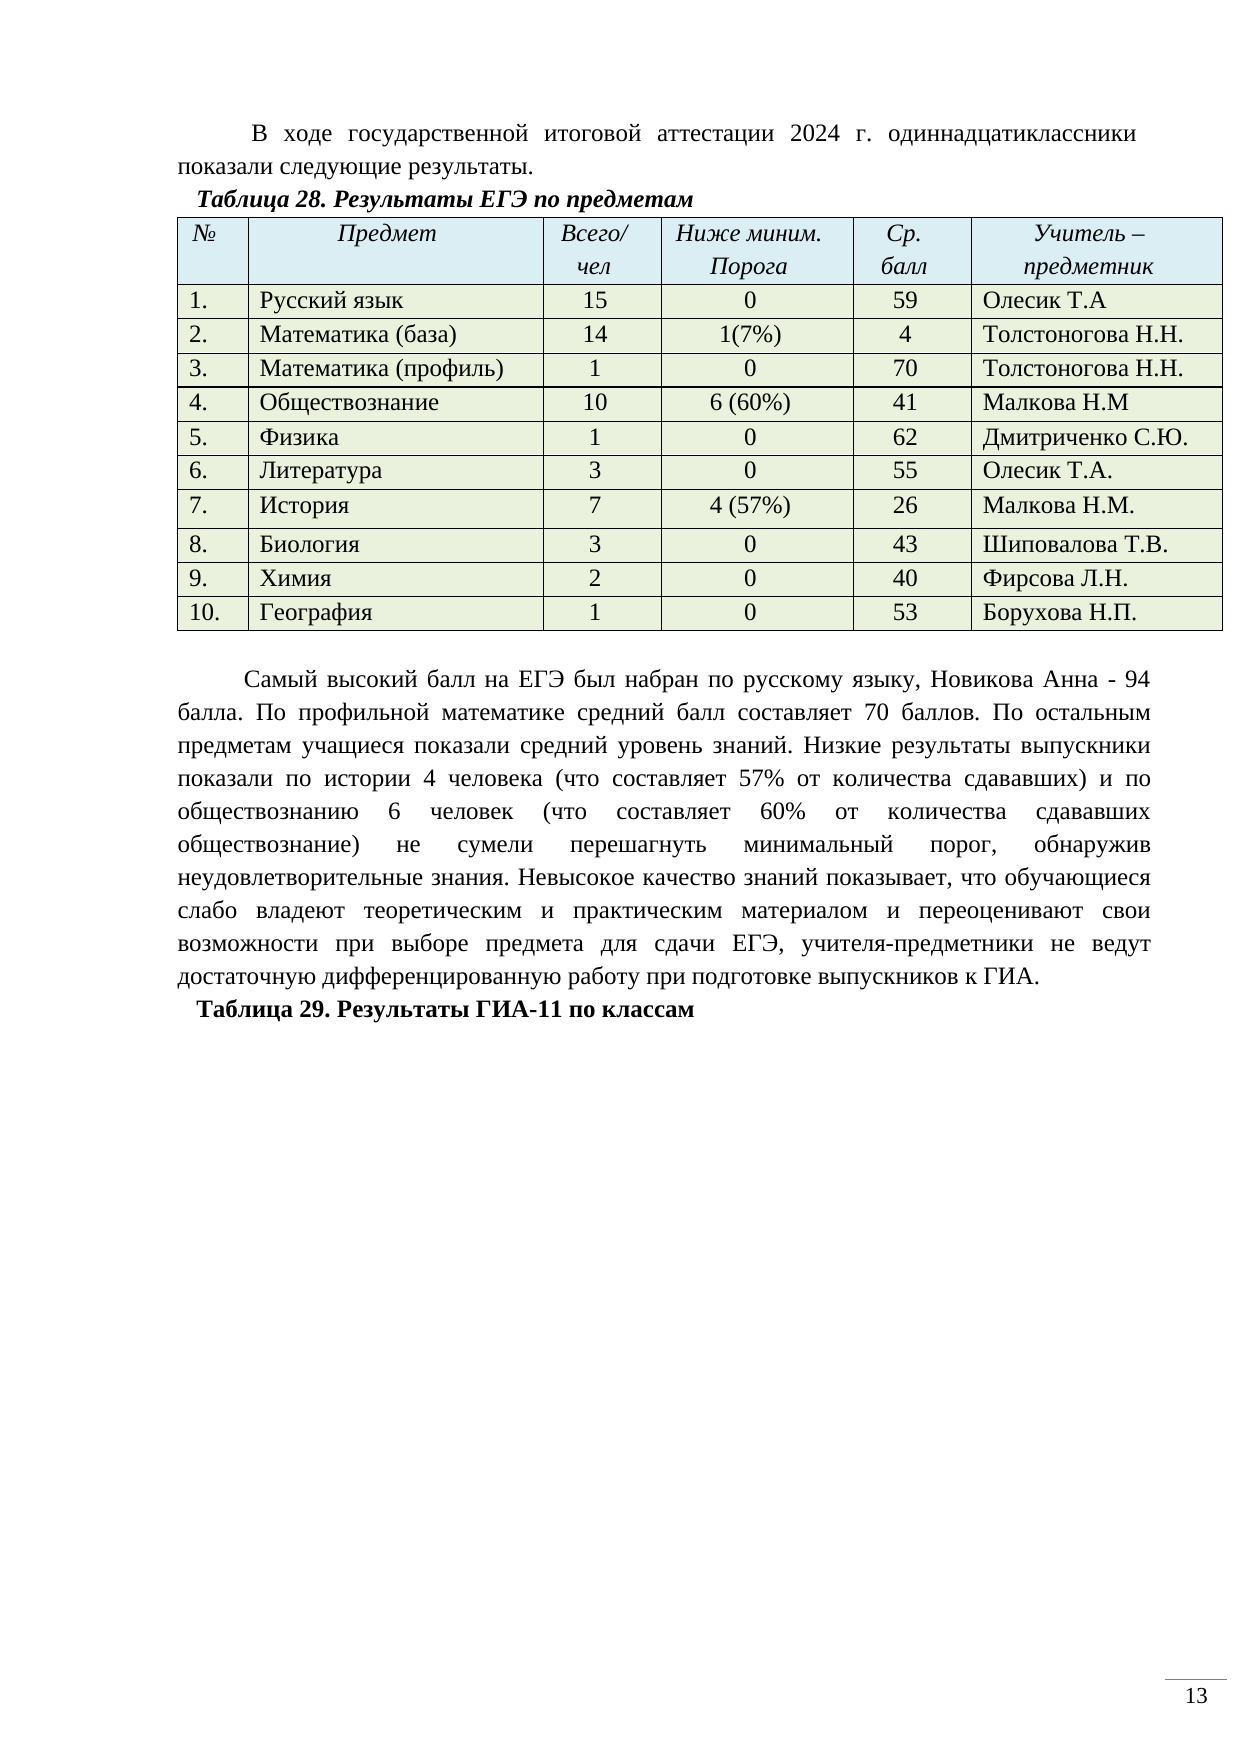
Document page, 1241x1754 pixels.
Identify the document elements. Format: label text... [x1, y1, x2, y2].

table_cell Олесик Т.А. [972, 456, 1222, 489]
table_cell 3 [544, 529, 661, 562]
table_cell 0 [662, 285, 853, 318]
table_cell 2. [178, 319, 248, 352]
table_cell Обществознание [249, 388, 543, 421]
table_cell 0 [662, 597, 853, 630]
text Таблица 29. Результаты ГИА-11 по классам [196, 994, 1097, 1023]
table_cell 1 [544, 422, 661, 454]
table_cell Математика (профиль) [249, 354, 543, 386]
table_cell 15 [544, 285, 661, 318]
table_cell 0 [662, 422, 853, 454]
table_cell 62 [854, 422, 971, 454]
table_cell 1(7%) [662, 319, 853, 352]
table_cell 2 [544, 563, 661, 596]
table_cell 5. [178, 422, 248, 454]
table_cell 1. [178, 285, 248, 318]
table_cell 3 [544, 456, 661, 489]
table_cell Фирсова Л.Н. [972, 563, 1222, 596]
table_cell Русский язык [249, 285, 543, 318]
table_header Ср. балл [854, 218, 971, 284]
table_cell 55 [854, 456, 971, 489]
table_cell Математика (база) [249, 319, 543, 352]
table_header Всего/чел [544, 218, 661, 284]
table_cell 1 [544, 597, 661, 630]
table_header Ниже миним. Порога [662, 218, 853, 284]
table_cell 9. [178, 563, 248, 596]
text Самый высокий балл на ЕГЭ был набран по русскому языку, Новикова Анна - 94 балла. По профильной математике средний балл составляет 70 баллов. По остальным предметам учащиеся показали средний уровень знаний. Низкие результаты выпускники показали по истории 4 человека (что составляет 57% от количества сдававших) и по обществознанию 6 человек (что составляет 60% от количества сдававших обществознание) не сумели перешагнуть минимальный порог, обнаружив неудовлетворительные знания. Невысокое качество знаний показывает, что обучающиеся слабо владеют теоретическим и практическим материалом и переоценивают свои возможности при выборе предмета для сдачи ЕГЭ, учителя-предметники не ведут достаточную дифференцированную работу при подготовке выпускников к ГИА. [177, 664, 1152, 990]
table_cell 0 [662, 456, 853, 489]
table_cell Биология [249, 529, 543, 562]
table_cell 14 [544, 319, 661, 352]
table_cell 41 [854, 388, 971, 421]
table_cell 4 (57%) [662, 490, 853, 528]
table_cell География [249, 597, 543, 630]
table_cell 7. [178, 490, 248, 528]
table_cell Толстоногова Н.Н. [972, 319, 1222, 352]
table_cell 43 [854, 529, 971, 562]
table_cell Малкова Н.М. [972, 490, 1222, 528]
text Таблица 28. Результаты ЕГЭ по предметам [196, 184, 1097, 213]
table_cell 3. [178, 354, 248, 386]
text В ходе государственной итоговой аттестации 2024 г. одиннадцатиклассники показали следующие результаты. [177, 118, 1137, 180]
table_cell Литература [249, 456, 543, 489]
table_cell История [249, 490, 543, 528]
table_cell 10 [544, 388, 661, 421]
table_cell Олесик Т.А [972, 285, 1222, 318]
table_cell Малкова Н.М [972, 388, 1222, 421]
table_cell 26 [854, 490, 971, 528]
table_header Предмет [249, 218, 543, 284]
table_cell 6. [178, 456, 248, 489]
table_cell 59 [854, 285, 971, 318]
table_cell 4 [854, 319, 971, 352]
table_header № [178, 218, 248, 284]
table_cell Борухова Н.П. [972, 597, 1222, 630]
table_cell 1 [544, 354, 661, 386]
table_cell Дмитриченко С.Ю. [972, 422, 1222, 454]
table_cell 40 [854, 563, 971, 596]
table_cell 10. [178, 597, 248, 630]
table_cell Шиповалова Т.В. [972, 529, 1222, 562]
table_cell Физика [249, 422, 543, 454]
table_cell 0 [662, 563, 853, 596]
table_cell Толстоногова Н.Н. [972, 354, 1222, 386]
table_cell 70 [854, 354, 971, 386]
table_cell Химия [249, 563, 543, 596]
table_cell 0 [662, 529, 853, 562]
table_cell 4. [178, 388, 248, 421]
table_cell 0 [662, 354, 853, 386]
table_cell 8. [178, 529, 248, 562]
table_cell 53 [854, 597, 971, 630]
table_cell 7 [544, 490, 661, 528]
table_header Учитель – предметник [972, 218, 1222, 284]
table_cell 6 (60%) [662, 388, 853, 421]
